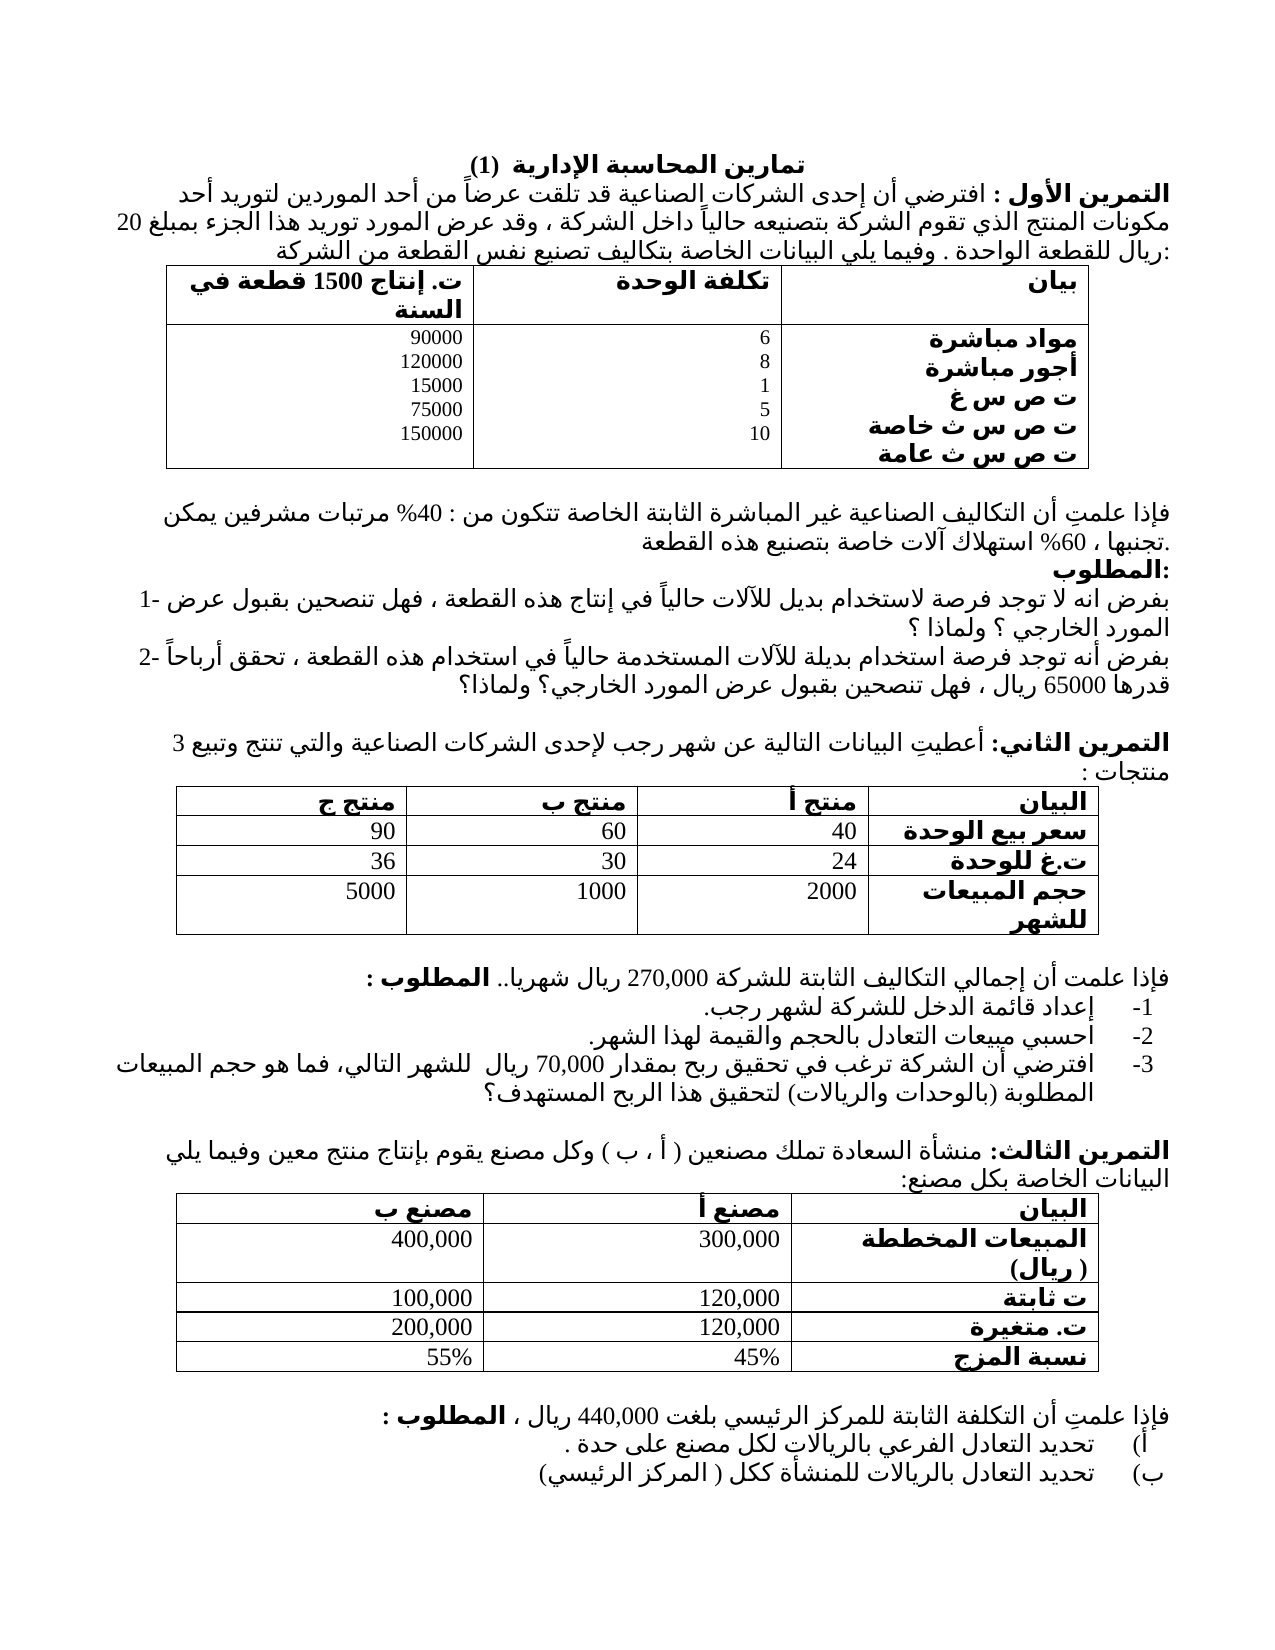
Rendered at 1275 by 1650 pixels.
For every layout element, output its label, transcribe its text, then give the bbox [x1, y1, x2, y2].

table_cell 90000 120000 15000 75000 150000 [167, 325, 473, 468]
text التمرين الثالث: منشأة السعادة تملك مصنعين ( أ ، ب ) وكل مصنع يقوم بإنتاج منتج معين وفيما يلي البيانات الخاصة بكل مصنع: [105, 1136, 1170, 1193]
table_header تكلفة الوحدة [474, 266, 781, 323]
text المطلوب: [105, 556, 1170, 584]
table_cell ت.غ للوحدة [869, 846, 1098, 875]
table_cell 40 [638, 816, 868, 845]
table_header منتج ب [407, 787, 637, 815]
text فإذا علمتِ أن التكلفة الثابتة للمركز الرئيسي بلغت 440,000 ريال ، المطلوب : [105, 1401, 1170, 1429]
table_header البيان [792, 1194, 1098, 1223]
table_cell 400,000 [177, 1224, 483, 1282]
text 1- بفرض انه لا توجد فرصة لاستخدام بديل للآلات حالياً في إنتاج هذه القطعة ، فهل تنصحين بقبول عرض المورد الخارجي ؟ ولماذا ؟ [105, 584, 1170, 642]
table_cell 90 [177, 816, 406, 845]
table_cell 100,000 [177, 1283, 483, 1311]
table_cell 2000 [638, 876, 868, 933]
table_header منتج أ [638, 787, 868, 815]
table_header البيان [869, 787, 1098, 815]
table_cell 55% [177, 1342, 483, 1371]
text فإذا علمتِ أن التكاليف الصناعية غير المباشرة الثابتة الخاصة تتكون من : 40% مرتبات مشرفين يمكن تجنبها ، 60% استهلاك آلات خاصة بتصنيع هذه القطعة. [105, 498, 1170, 556]
text التمرين الثاني: أعطيتِ البيانات التالية عن شهر رجب لإحدى الشركات الصناعية والتي تنتج وتبيع 3 منتجات : [105, 728, 1170, 786]
table_cell 36 [177, 846, 406, 875]
table_header مصنع ب [177, 1194, 483, 1223]
table_cell 5000 [177, 876, 406, 933]
table_cell مواد مباشرة أجور مباشرة ت ص س غ ت ص س ث خاصة ت ص س ث عامة [782, 325, 1088, 468]
text التمرين الأول : افترضي أن إحدى الشركات الصناعية قد تلقت عرضاً من أحد الموردين لتوريد أحد مكونات المنتج الذي تقوم الشركة بتصنيعه حالياً داخل الشركة ، وقد عرض المورد توريد هذا الجزء بمبلغ 20 ريال للقطعة الواحدة . وفيما يلي البيانات الخاصة بتكاليف تصنيع نفس القطعة من الشركة: [105, 179, 1170, 265]
table_cell 60 [407, 816, 637, 845]
list تحديد التعادل الفرعي بالريالات لكل مصنع على حدة . [105, 1429, 1132, 1458]
table_cell المبيعات المخططة ( ريال) [792, 1224, 1098, 1282]
table_cell 24 [638, 846, 868, 875]
table_cell ت ثابتة [792, 1283, 1098, 1311]
list إعداد قائمة الدخل للشركة لشهر رجب. [105, 992, 1132, 1021]
table_cell 120,000 [484, 1283, 791, 1311]
table_cell 300,000 [484, 1224, 791, 1282]
table_cell ت. متغيرة [792, 1313, 1098, 1341]
table_cell 45% [484, 1342, 791, 1371]
table_cell 6 8 1 5 10 [474, 325, 781, 468]
table_header مصنع أ [484, 1194, 791, 1223]
table_cell 1000 [407, 876, 637, 933]
table_cell 200,000 [177, 1313, 483, 1341]
list افترضي أن الشركة ترغب في تحقيق ربح بمقدار 70,000 ريال للشهر التالي، فما هو حجم المبيعات المطلوبة (بالوحدات والريالات) لتحقيق هذا الربح المستهدف؟ [105, 1049, 1132, 1107]
list احسبي مبيعات التعادل بالحجم والقيمة لهذا الشهر. [105, 1021, 1132, 1049]
table_cell نسبة المزج [792, 1342, 1098, 1371]
list تحديد التعادل بالريالات للمنشأة ككل ( المركز الرئيسي) [105, 1458, 1132, 1487]
table_cell 30 [407, 846, 637, 875]
text تمارين المحاسبة الإدارية (1) [105, 150, 1170, 179]
table_cell 120,000 [484, 1313, 791, 1341]
table_header منتج ج [177, 787, 406, 815]
table_cell سعر بيع الوحدة [869, 816, 1098, 845]
table_header ت. إنتاج 1500 قطعة في السنة [167, 266, 473, 323]
text فإذا علمت أن إجمالي التكاليف الثابتة للشركة 270,000 ريال شهريا.. المطلوب : [105, 963, 1170, 992]
table_header بيان [782, 266, 1088, 323]
table_cell حجم المبيعات للشهر [869, 876, 1098, 933]
text 2- بفرض أنه توجد فرصة استخدام بديلة للآلات المستخدمة حالياً في استخدام هذه القطعة ، تحقق أرباحاً قدرها 65000 ريال ، فهل تنصحين بقبول عرض المورد الخارجي؟ ولماذا؟ [105, 642, 1170, 699]
